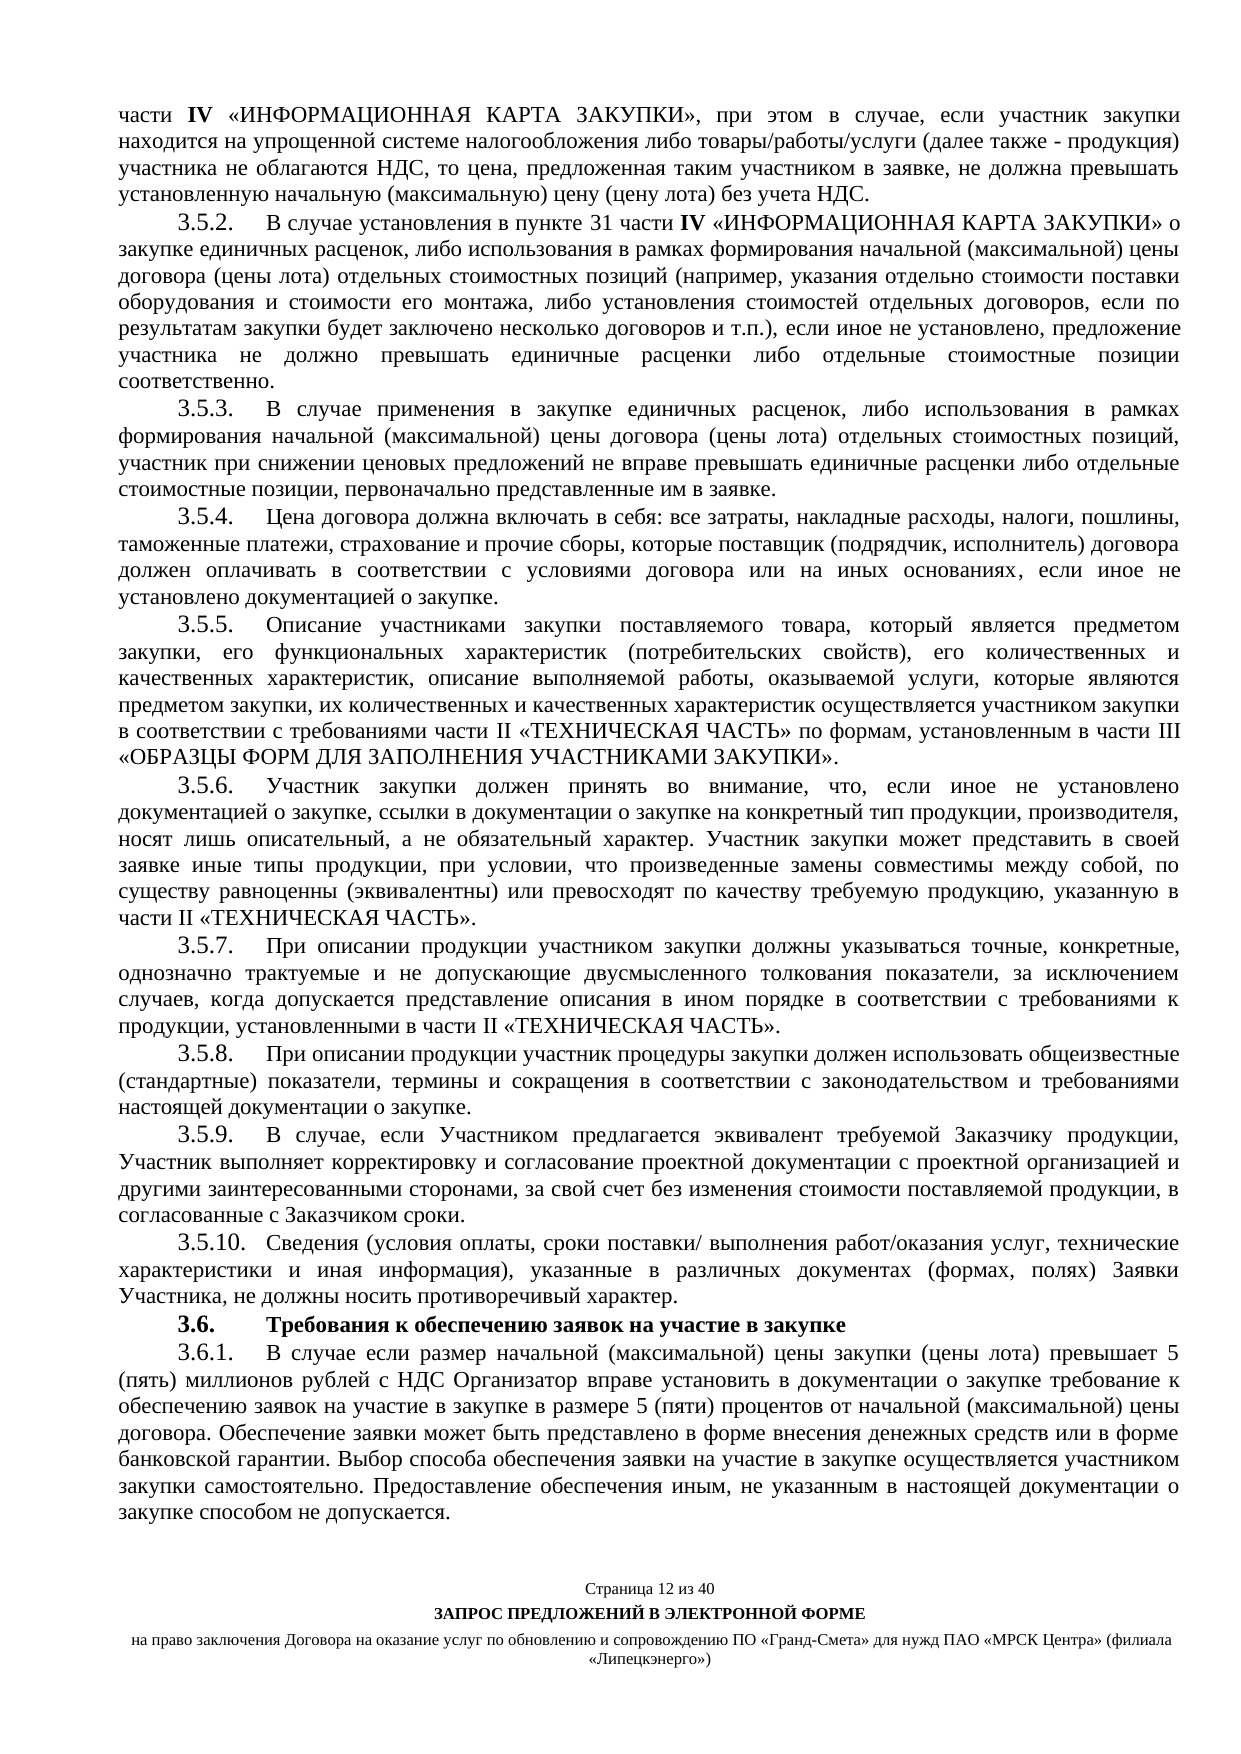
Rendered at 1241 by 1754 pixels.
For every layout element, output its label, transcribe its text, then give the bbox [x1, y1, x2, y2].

subtitle Участник закупки должен принять во внимание, что, если иное не установлено документацией о закупке, ссылки в документации о закупке на конкретный тип продукции, производителя, носят лишь описательный, а не обязательный характер. Участник закупки может представить в своей заявке иные типы продукции, при условии, что произведенные замены совместимы между собой, по существу равноценны (эквивалентны) или превосходят по качеству требуемую продукцию, указанную в части II «ТЕХНИЧЕСКАЯ ЧАСТЬ». [118, 770, 1181, 930]
subtitle Требования к обеспечению заявок на участие в закупке [118, 1309, 1181, 1337]
subtitle В случае если размер начальной (максимальной) цены закупки (цены лота) превышает 5 (пять) миллионов рублей с НДС Организатор вправе установить в документации о закупке требование к обеспечению заявок на участие в закупке в размере 5 (пяти) процентов от начальной (максимальной) цены договора. Обеспечение заявки может быть представлено в форме внесения денежных средств или в форме банковской гарантии. Выбор способа обеспечения заявки на участие в закупке осуществляется участником закупки самостоятельно. Предоставление обеспечения иным, не указанным в настоящей документации о закупке способом не допускается. [118, 1337, 1181, 1524]
subtitle Сведения (условия оплаты, сроки поставки/ выполнения работ/оказания услуг, технические характеристики и иная информация), указанные в различных документах (формах, полях) Заявки Участника, не должны носить противоречивый характер. [118, 1227, 1181, 1309]
subtitle Описание участниками закупки поставляемого товара, который является предметом закупки, его функциональных характеристик (потребительских свойств), его количественных и качественных характеристик, описание выполняемой работы, оказываемой услуги, которые являются предметом закупки, их количественных и качественных характеристик осуществляется участником закупки в соответствии с требованиями части II «ТЕХНИЧЕСКАЯ ЧАСТЬ» по формам, установленным в части III «ОБРАЗЦЫ ФОРМ ДЛЯ ЗАПОЛНЕНИЯ УЧАСТНИКАМИ ЗАКУПКИ». [118, 609, 1181, 770]
subtitle При описании продукции участником закупки должны указываться точные, конкретные, однозначно трактуемые и не допускающие двусмысленного толкования показатели, за исключением случаев, когда допускается представление описания в ином порядке в соответствии с требованиями к продукции, установленными в части II «ТЕХНИЧЕСКАЯ ЧАСТЬ». [118, 930, 1181, 1038]
subtitle При описании продукции участник процедуры закупки должен использовать общеизвестные (стандартные) показатели, термины и сокращения в соответствии с законодательством и требованиями настоящей документации о закупке. [118, 1038, 1181, 1119]
subtitle В случае применения в закупке единичных расценок, либо использования в рамках формирования начальной (максимальной) цены договора (цены лота) отдельных стоимостных позиций, участник при снижении ценовых предложений не вправе превышать единичные расценки либо отдельные стоимостные позиции, первоначально представленные им в заявке. [118, 393, 1181, 501]
subtitle В случае, если Участником предлагается эквивалент требуемой Заказчику продукции, Участник выполняет корректировку и согласование проектной документации с проектной организацией и другими заинтересованными сторонами, за свой счет без изменения стоимости поставляемой продукции, в согласованные с Заказчиком сроки. [118, 1119, 1181, 1227]
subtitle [118, 101, 1181, 207]
subtitle В случае установления в пункте 31 части IV «ИНФОРМАЦИОННАЯ КАРТА ЗАКУПКИ» о закупке единичных расценок, либо использования в рамках формирования начальной (максимальной) цены договора (цены лота) отдельных стоимостных позиций (например, указания отдельно стоимости поставки оборудования и стоимости его монтажа, либо установления стоимостей отдельных договоров, если по результатам закупки будет заключено несколько договоров и т.п.), если иное не установлено, предложение участника не должно превышать единичные расценки либо отдельные стоимостные позиции соответственно. [118, 207, 1181, 393]
subtitle Цена договора должна включать в себя: все затраты, накладные расходы, налоги, пошлины, таможенные платежи, страхование и прочие сборы, которые поставщик (подрядчик, исполнитель) договора должен оплачивать в соответствии с условиями договора или на иных основаниях, если иное не установлено документацией о закупке. [118, 501, 1181, 609]
